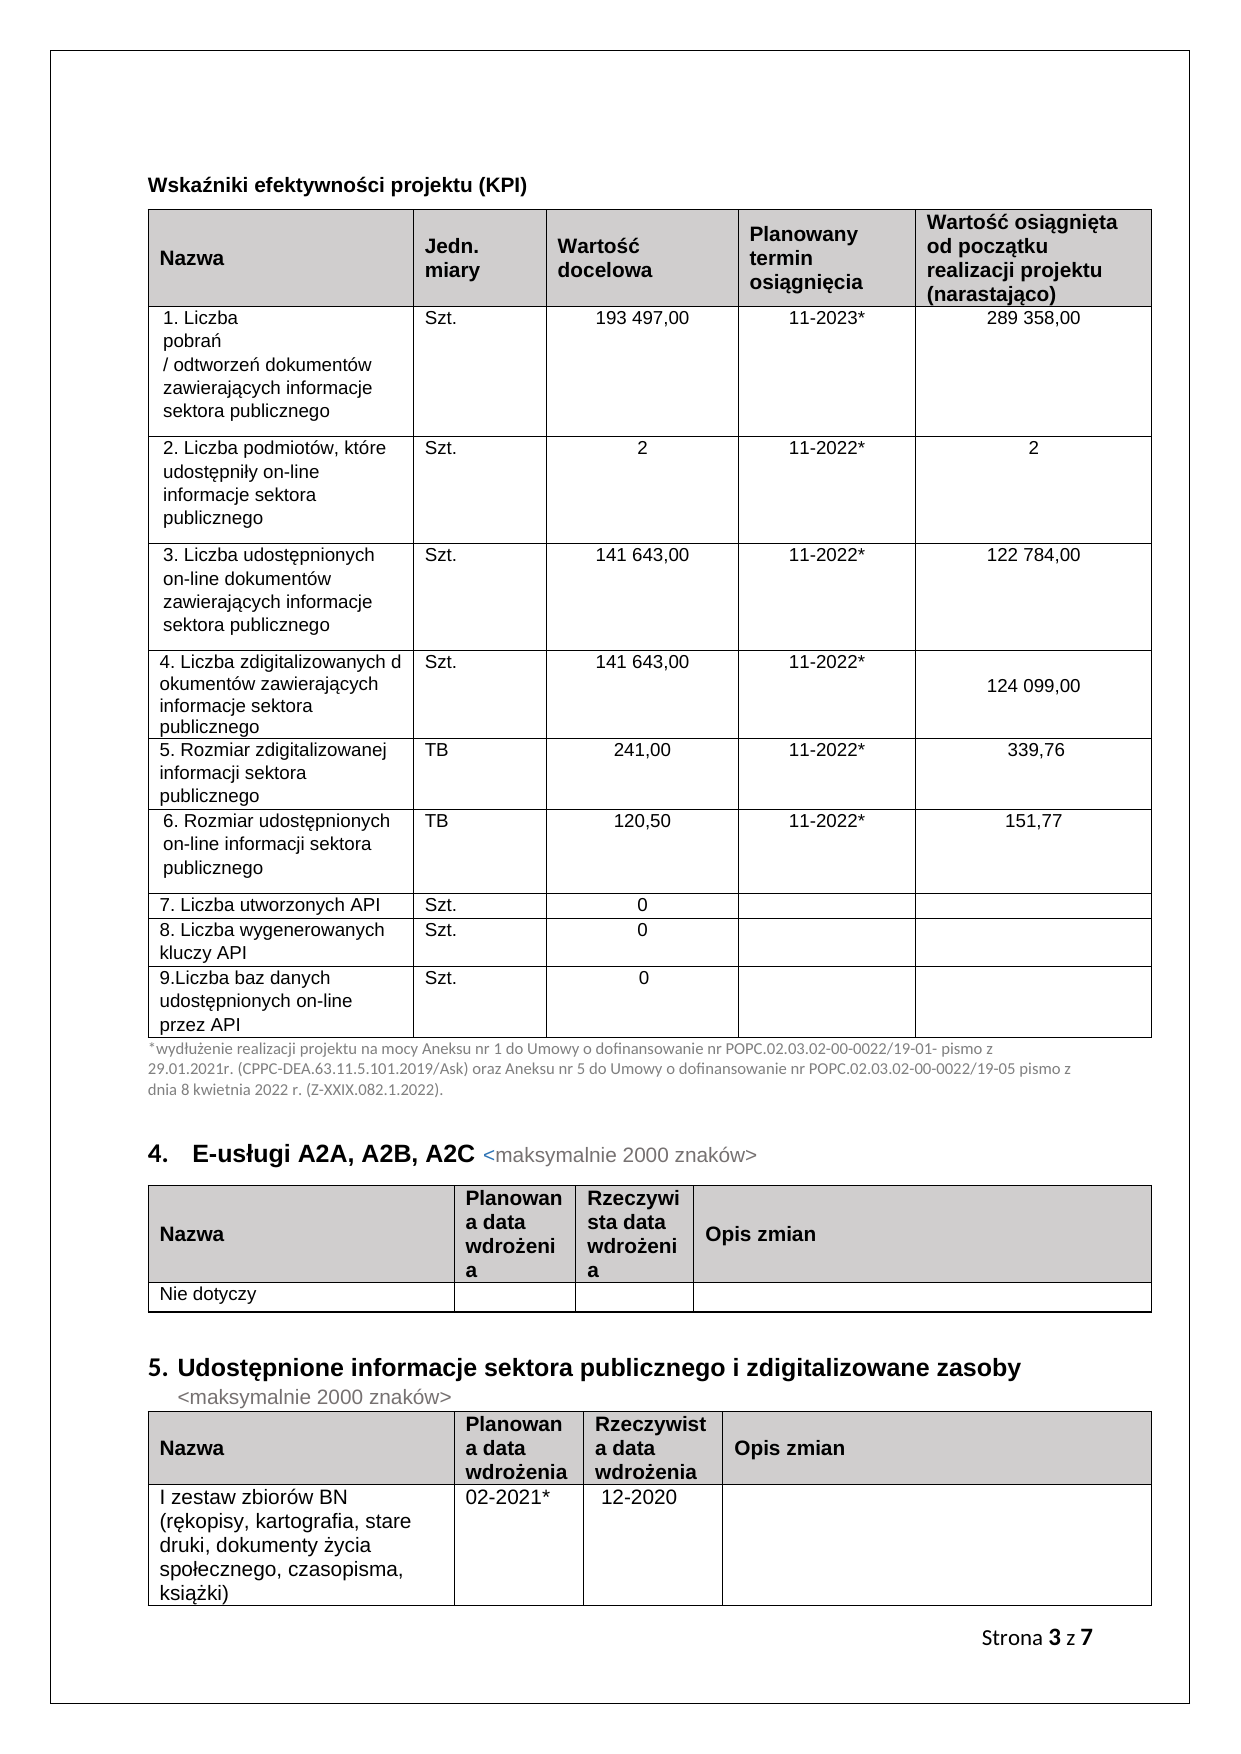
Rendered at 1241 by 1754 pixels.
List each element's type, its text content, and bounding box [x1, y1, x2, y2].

table_cell 11-2023* [739, 307, 915, 436]
table_header Rzeczywista data wdrożenia [584, 1412, 722, 1484]
table_cell 02-2021* [455, 1485, 583, 1604]
table_cell Szt. [414, 544, 546, 650]
table_cell I zestaw zbiorów BN (rękopisy, kartografia, stare druki, dokumenty życia społecznego, czasopisma, książki) [149, 1485, 454, 1604]
table_cell 1. Liczba pobrań / odtworzeń dokumentów zawierających informacje sektora publicznego [149, 307, 413, 436]
table_cell [723, 1485, 1151, 1604]
table_cell 241,00 [547, 739, 738, 809]
table_header Nazwa [149, 1186, 454, 1282]
table_cell [576, 1283, 693, 1311]
table_cell TB [414, 810, 546, 893]
table_cell 9.Liczba baz danych udostępnionych on-line przez API [149, 967, 413, 1037]
table_header Opis zmian [694, 1186, 1151, 1282]
table_cell 0 [547, 894, 738, 918]
table_cell Szt. [414, 919, 546, 966]
table_cell 11-2022* [739, 739, 915, 809]
table_header Planowana data wdrożenia [455, 1186, 575, 1282]
table_cell [455, 1283, 575, 1311]
table_header Nazwa [149, 210, 413, 306]
table_cell 141 643,00 [547, 651, 738, 738]
subtitle Udostępnione informacje sektora publicznego i zdigitalizowane zasoby <maksymalnie 2000 znaków> [148, 1350, 1093, 1409]
table_header Planowany termin osiągnięcia [739, 210, 915, 306]
table_cell 120,50 [547, 810, 738, 893]
table_cell Szt. [414, 307, 546, 436]
table_header Nazwa [149, 1412, 454, 1484]
table_cell [694, 1283, 1151, 1311]
table_cell 0 [547, 967, 738, 1037]
table_cell [739, 967, 915, 1037]
table_header Opis zmian [723, 1412, 1151, 1484]
table_cell 141 643,00 [547, 544, 738, 650]
table_cell 5. Rozmiar zdigitalizowanej informacji sektora publicznego [149, 739, 413, 809]
table_cell 8. Liczba wygenerowanych kluczy API [149, 919, 413, 966]
table_cell 7. Liczba utworzonych API [149, 894, 413, 918]
table_cell [739, 894, 915, 918]
table_cell Nie dotyczy [149, 1283, 454, 1311]
table_cell [916, 894, 1151, 918]
table_cell Szt. [414, 894, 546, 918]
table_cell 3. Liczba udostępnionych on-line dokumentów zawierających informacje sektora publicznego [149, 544, 413, 650]
table_header Jedn. miary [414, 210, 546, 306]
table_cell 12-2020 [584, 1485, 722, 1604]
table_cell Szt. [414, 651, 546, 738]
table_header Wartość docelowa [547, 210, 738, 306]
table_cell TB [414, 739, 546, 809]
text Wskaźniki efektywności projektu (KPI) [148, 172, 1093, 196]
table_cell 11-2022* [739, 437, 915, 543]
table_cell 6. Rozmiar udostępnionych on-line informacji sektora publicznego [149, 810, 413, 893]
table_header Wartość osiągnięta od początku realizacji projektu (narastająco) [916, 210, 1151, 306]
table_cell 2. Liczba podmiotów, które udostępniły on-line informacje sektora publicznego [149, 437, 413, 543]
table_cell 122 784,00 [916, 544, 1151, 650]
table_cell 11-2022* [739, 651, 915, 738]
table_cell 11-2022* [739, 544, 915, 650]
table_cell Szt. [414, 967, 546, 1037]
table_cell 11-2022* [739, 810, 915, 893]
table_header Planowana data wdrożenia [455, 1412, 583, 1484]
table_cell 151,77 [916, 810, 1151, 893]
table_cell [739, 919, 915, 966]
table_cell 2 [547, 437, 738, 543]
subtitle E-usługi A2A, A2B, A2C <maksymalnie 2000 znaków> [148, 1137, 1093, 1170]
table_cell 339,76 [916, 739, 1151, 809]
table_header Rzeczywista data wdrożenia [576, 1186, 693, 1282]
table_cell [916, 967, 1151, 1037]
table_cell 289 358,00 [916, 307, 1151, 436]
table_cell Szt. [414, 437, 546, 543]
text *wydłużenie realizacji projektu na mocy Aneksu nr 1 do Umowy o dofinansowanie nr POPC.02.03.02-00-0022/19-01- pismo z 29.01.2021r. (CPPC-DEA.63.11.5.101.2019/Ask) oraz Aneksu nr 5 do Umowy o dofinansowanie nr POPC.02.03.02-00-0022/19-05 pismo z dnia 8 kwietnia 2022 r. (Z-XXIX.082.1.2022). [148, 1038, 1093, 1099]
table_cell 193 497,00 [547, 307, 738, 436]
table_cell [916, 919, 1151, 966]
table_cell 124 099,00 [916, 651, 1151, 738]
table_cell 4. Liczba zdigitalizowanych dokumentów zawierających informacje sektora publicznego [149, 651, 413, 738]
table_cell 2 [916, 437, 1151, 543]
table_cell 0 [547, 919, 738, 966]
